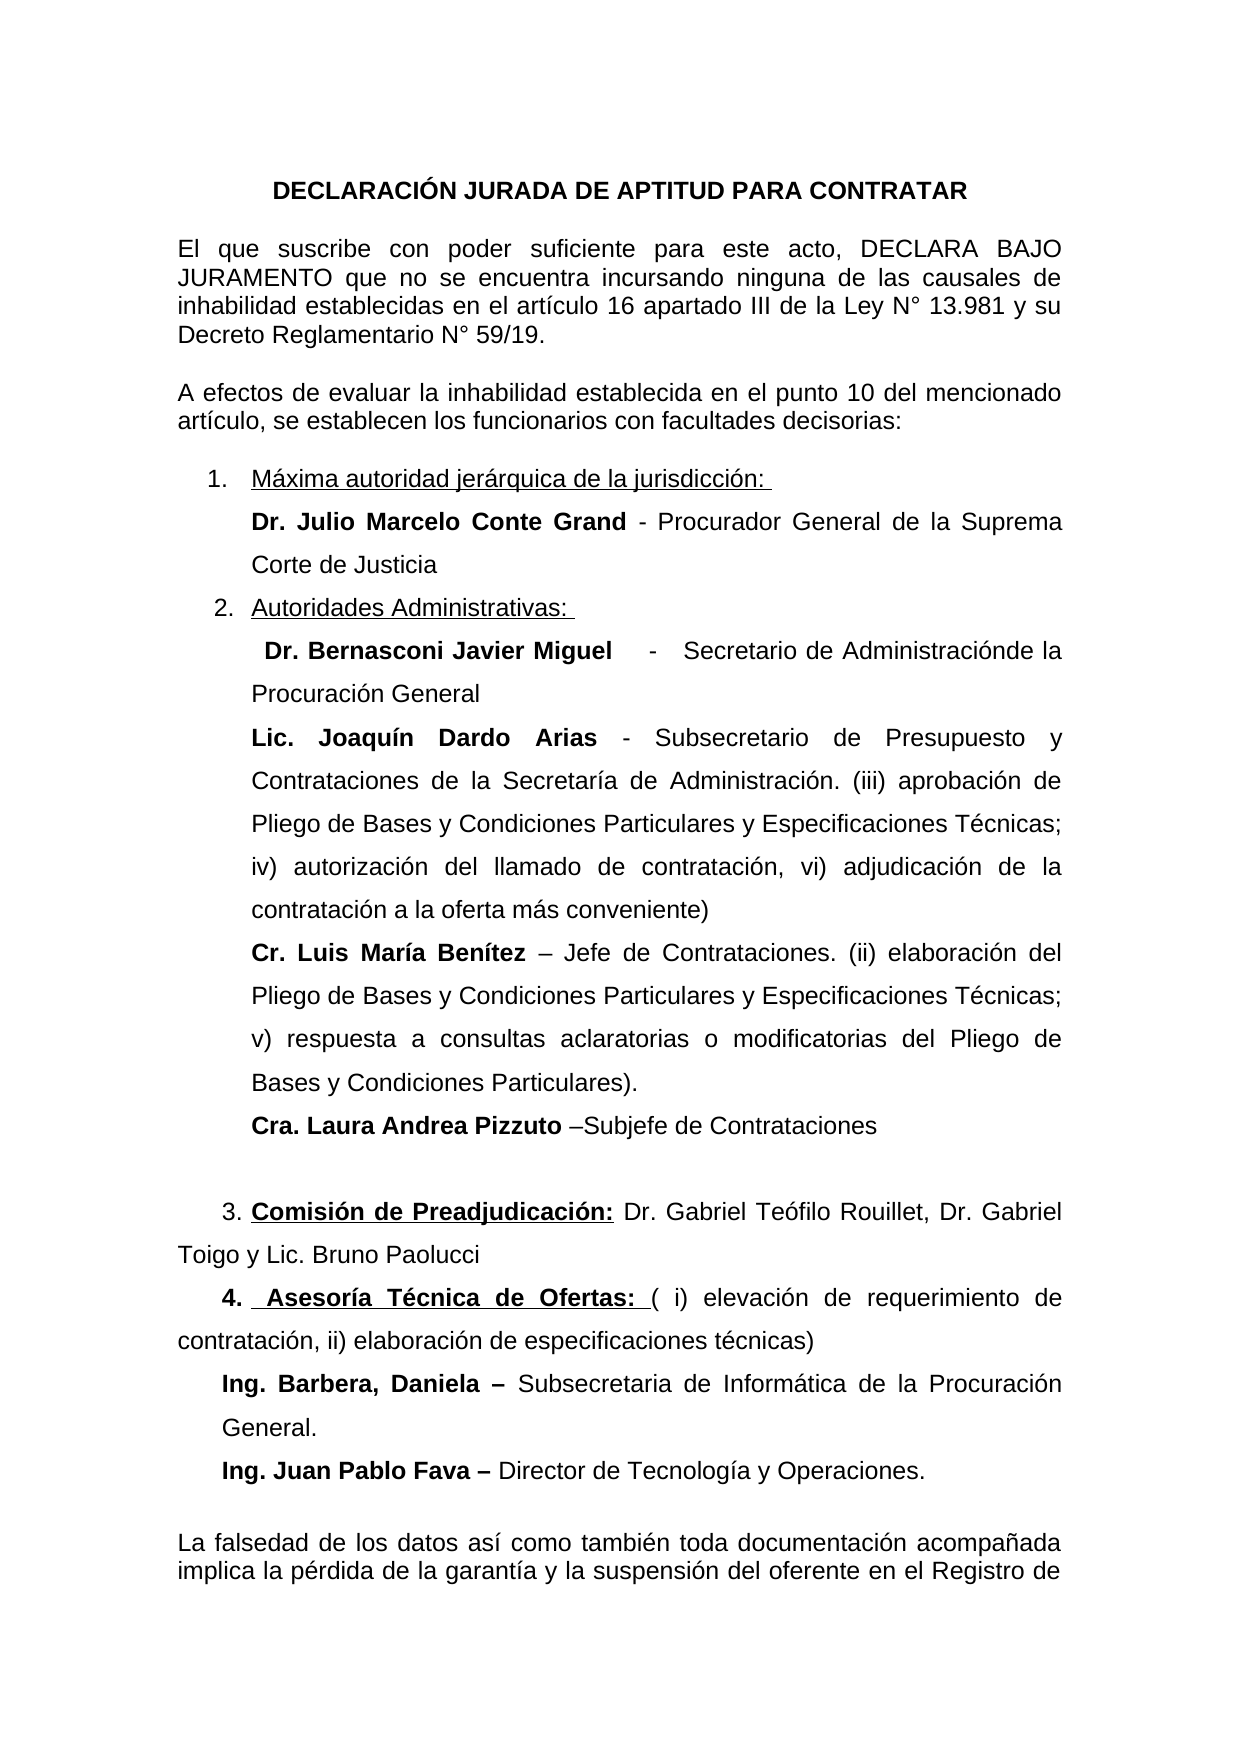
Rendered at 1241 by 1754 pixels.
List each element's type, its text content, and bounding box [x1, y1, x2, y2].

text El que suscribe con poder suficiente para este acto, DECLARA BAJO JURAMENTO que no se encuentra incursando ninguna de las causales de inhabilidad establecidas en el artículo 16 apartado III de la Ley N° 13.981 y su Decreto Reglamentario N° 59/19. [177, 234, 1063, 349]
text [177, 1528, 1063, 1585]
text Cra. Laura Andrea Pizzuto –Subjefe de Contrataciones [177, 1111, 1063, 1139]
list Dr. Julio Marcelo Conte Grand - Procurador General de la Suprema Corte de Justicia [251, 507, 1063, 579]
list Ing. Barbera, Daniela – Subsecretaria de Informática de la Procuración General. [222, 1369, 1063, 1441]
list Ing. Juan Pablo Fava – Director de Tecnología y Operaciones. [222, 1456, 1063, 1484]
text DECLARACIÓN JURADA DE APTITUD PARA CONTRATAR [177, 176, 1063, 205]
list Máxima autoridad jerárquica de la jurisdicción: [207, 464, 1063, 493]
list Autoridades Administrativas: [213, 593, 1063, 622]
text Cr. Luis María Benítez – Jefe de Contrataciones. (ii) elaboración del Pliego de Bases y Condiciones Particulares y Especificaciones Técnicas; v) respuesta a consultas aclaratorias o modificatorias del Pliego de Bases y Condiciones Particulares). [251, 938, 1063, 1096]
text Lic. Joaquín Dardo Arias - Subsecretario de Presupuesto y Contrataciones de la Secretaría de Administración. (iii) aprobación de Pliego de Bases y Condiciones Particulares y Especificaciones Técnicas; iv) autorización del llamado de contratación, vi) adjudicación de la contratación a la oferta más conveniente) [251, 723, 1063, 924]
list Comisión de Preadjudicación: Dr. Gabriel Teófilo Rouillet, Dr. Gabriel Toigo y Lic. Bruno Paolucci [177, 1197, 1063, 1269]
text Dr. Bernasconi Javier Miguel - Secretario de Administraciónde la Procuración General [177, 636, 1063, 708]
list Asesoría Técnica de Ofertas: ( i) elevación de requerimiento de contratación, ii) elaboración de especificaciones técnicas) [177, 1283, 1063, 1355]
text A efectos de evaluar la inhabilidad establecida en el punto 10 del mencionado artículo, se establecen los funcionarios con facultades decisorias: [177, 378, 1063, 435]
